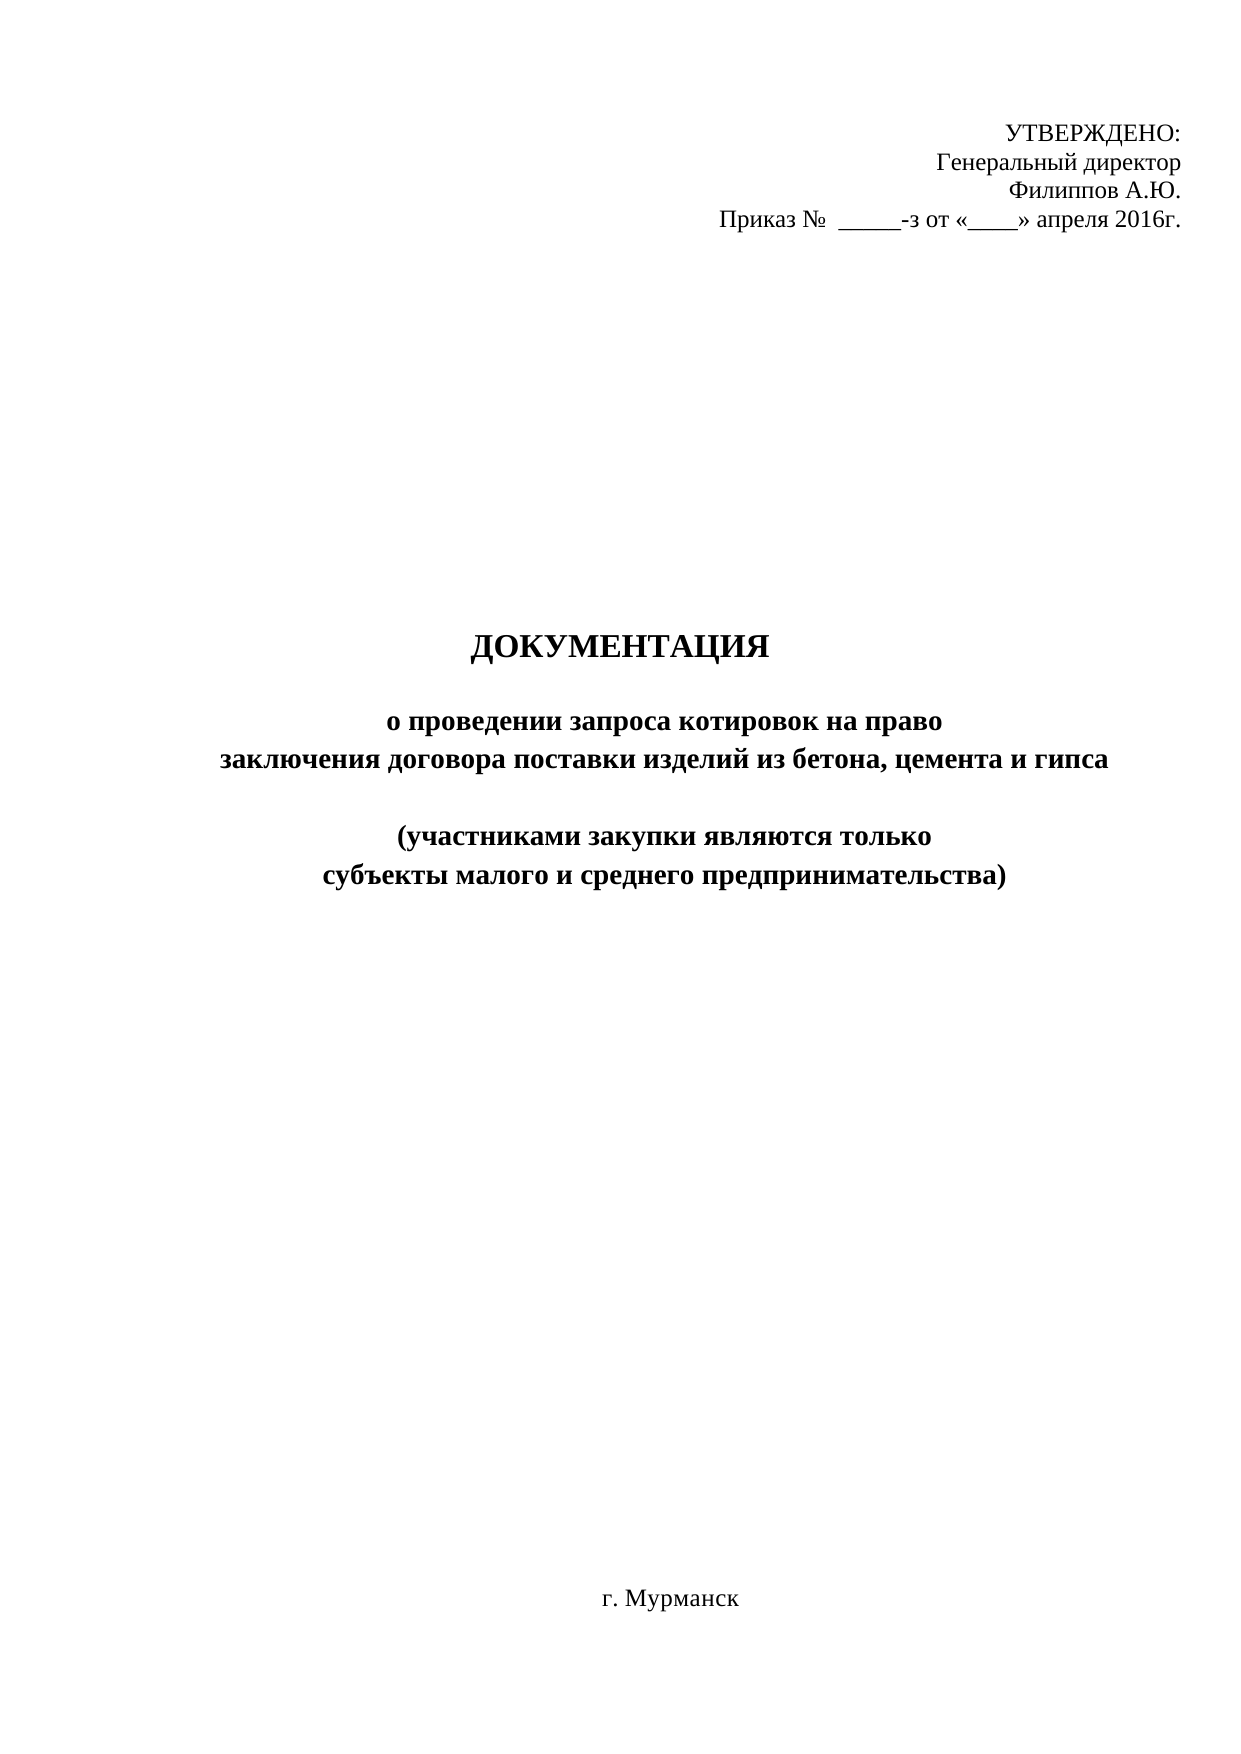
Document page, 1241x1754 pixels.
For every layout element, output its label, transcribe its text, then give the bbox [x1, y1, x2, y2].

text заключения договора поставки изделий из бетона, цемента и гипса [148, 741, 1181, 775]
text Филиппов А.Ю. [59, 176, 1181, 204]
text Приказ № _____-з от «____» апреля 2016г. [59, 204, 1181, 233]
text УТВЕРЖДЕНО: [59, 118, 1181, 147]
text г. Мурманск [489, 1583, 852, 1612]
text ДОКУМЕНТАЦИЯ [59, 626, 1181, 664]
text (участниками закупки являются только [148, 818, 1181, 852]
text субъекты малого и среднего предпринимательства) [148, 857, 1181, 890]
text о проведении запроса котировок на право [148, 703, 1181, 736]
text Генеральный директор [148, 147, 1181, 176]
